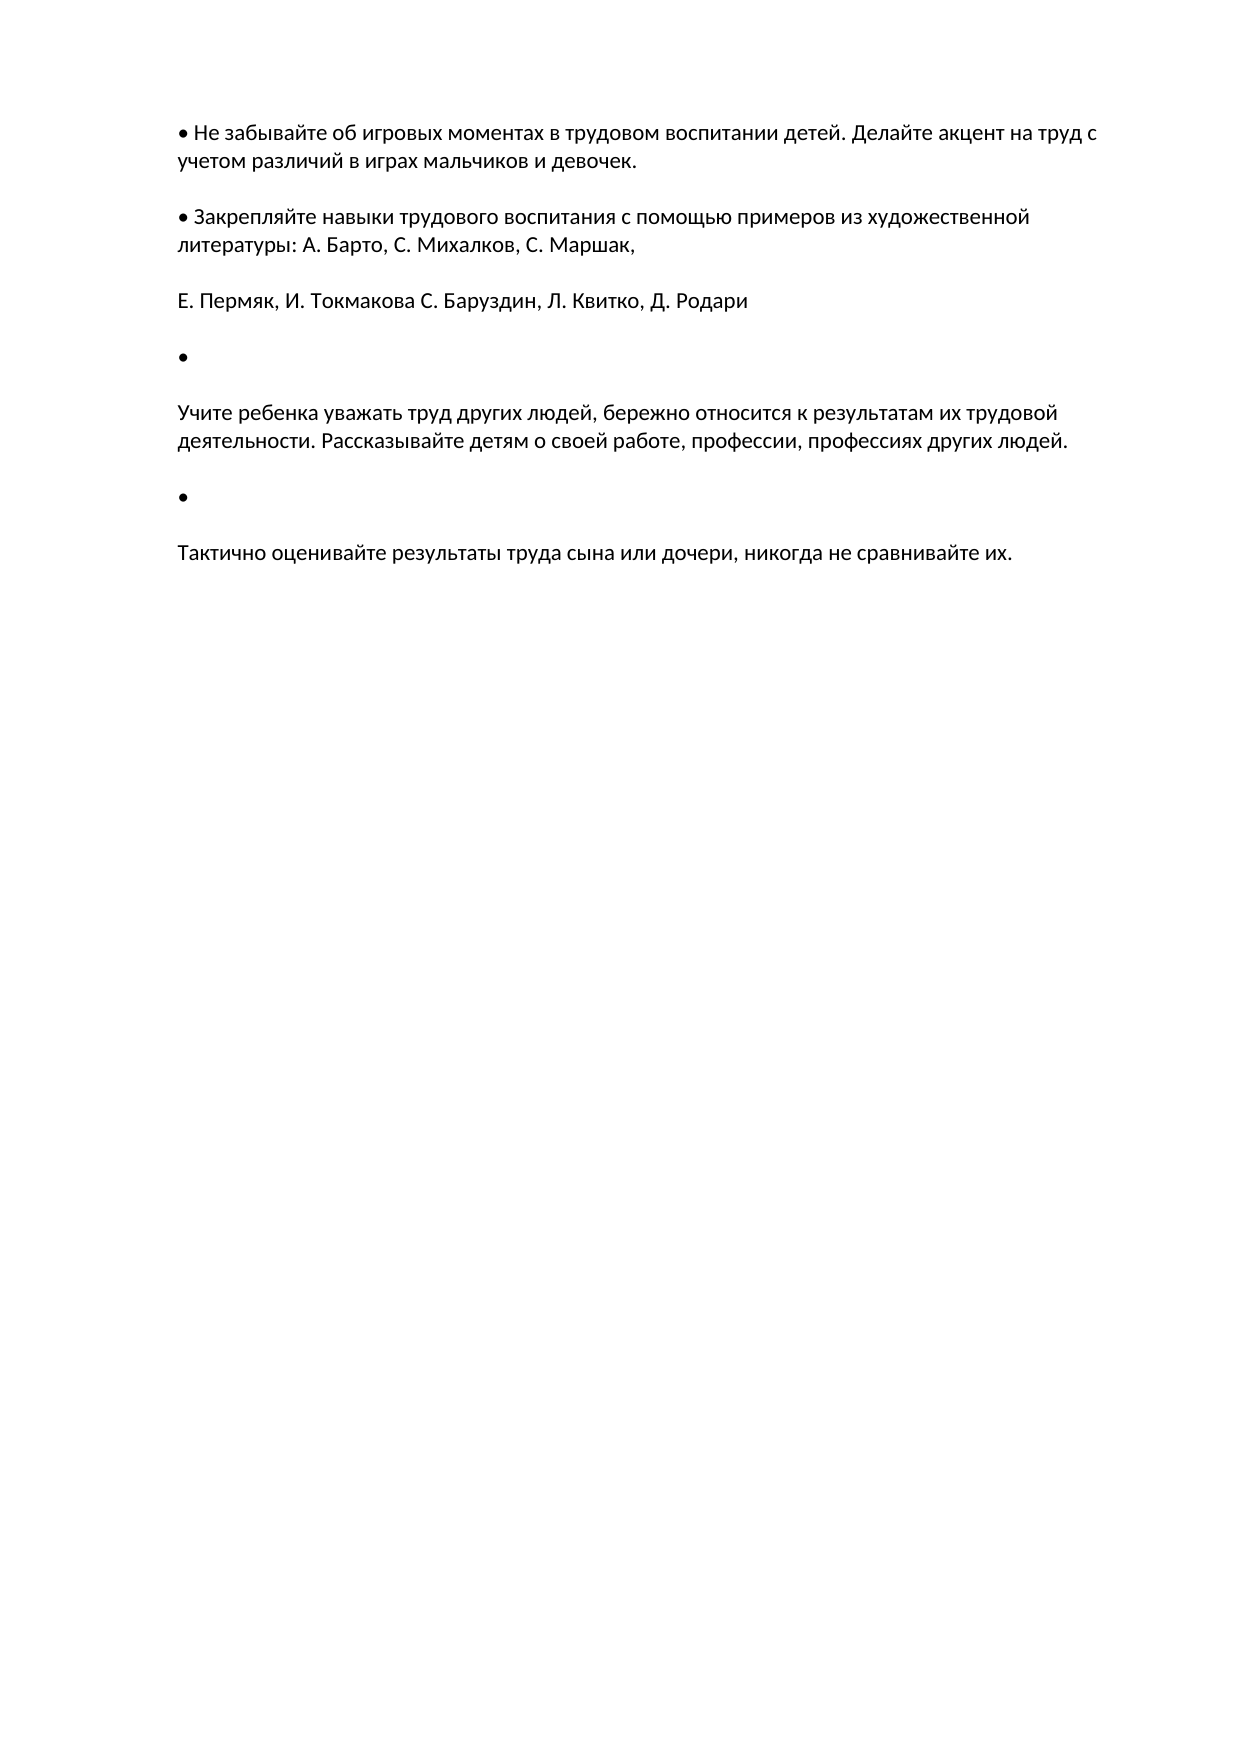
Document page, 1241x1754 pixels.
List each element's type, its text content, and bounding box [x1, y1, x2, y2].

text • Не забывайте об игровых моментах в трудовом воспитании детей. Делайте акцент на труд с учетом различий в играх мальчиков и девочек. [177, 118, 1152, 174]
text Тактично оценивайте результаты труда сына или дочери, никогда не сравнивайте их. [177, 538, 1152, 566]
text • Закрепляйте навыки трудового воспитания с помощью примеров из художественной литературы: А. Барто, С. Михалков, С. Маршак, [177, 202, 1152, 258]
text Учите ребенка уважать труд других людей, бережно относится к результатам их трудовой деятельности. Рассказывайте детям о своей работе, профессии, профессиях других людей. [177, 398, 1152, 454]
text Е. Пермяк, И. Токмакова С. Баруздин, Л. Квитко, Д. Родари [177, 286, 1152, 314]
text • [177, 342, 1152, 370]
text • [177, 482, 1152, 510]
